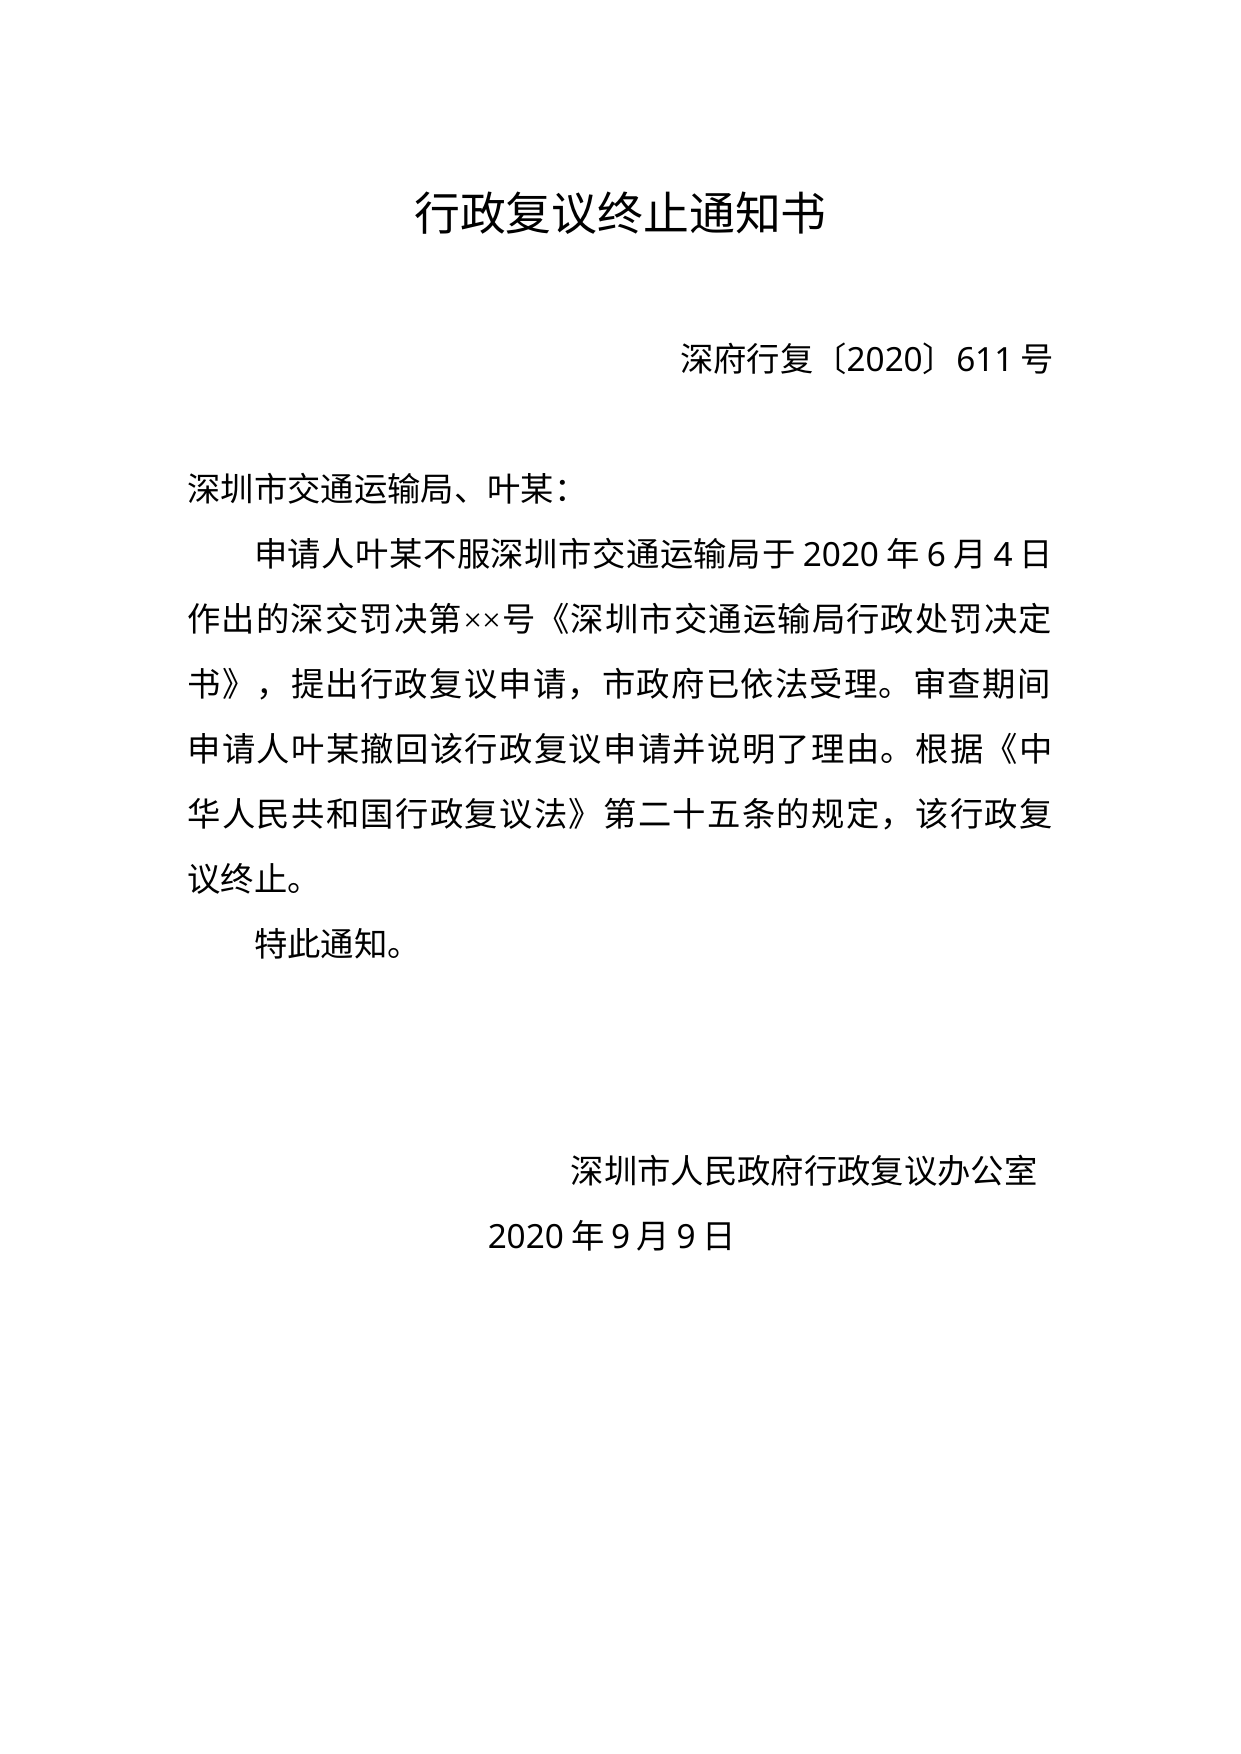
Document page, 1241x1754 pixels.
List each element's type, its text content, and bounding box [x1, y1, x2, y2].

text 申请人叶某不服深圳市交通运输局于2020年6月4日作出的深交罚决第××号《深圳市交通运输局行政处罚决定书》，提出行政复议申请，市政府已依法受理。审查期间，申请人叶某撤回该行政复议申请并说明了理由。根据《中华人民共和国行政复议法》第二十五条的规定，该行政复议终止。 [187, 519, 1053, 909]
text 深圳市人民政府行政复议办公室 [187, 1137, 1053, 1202]
text 深圳市交通运输局、叶某： [187, 454, 1053, 519]
text 深府行复〔2020〕611号 [187, 324, 1053, 389]
text 行政复议终止通知书 [187, 162, 1053, 259]
text 2020年9月9日 [187, 1202, 1053, 1267]
text 特此通知。 [187, 909, 1053, 974]
